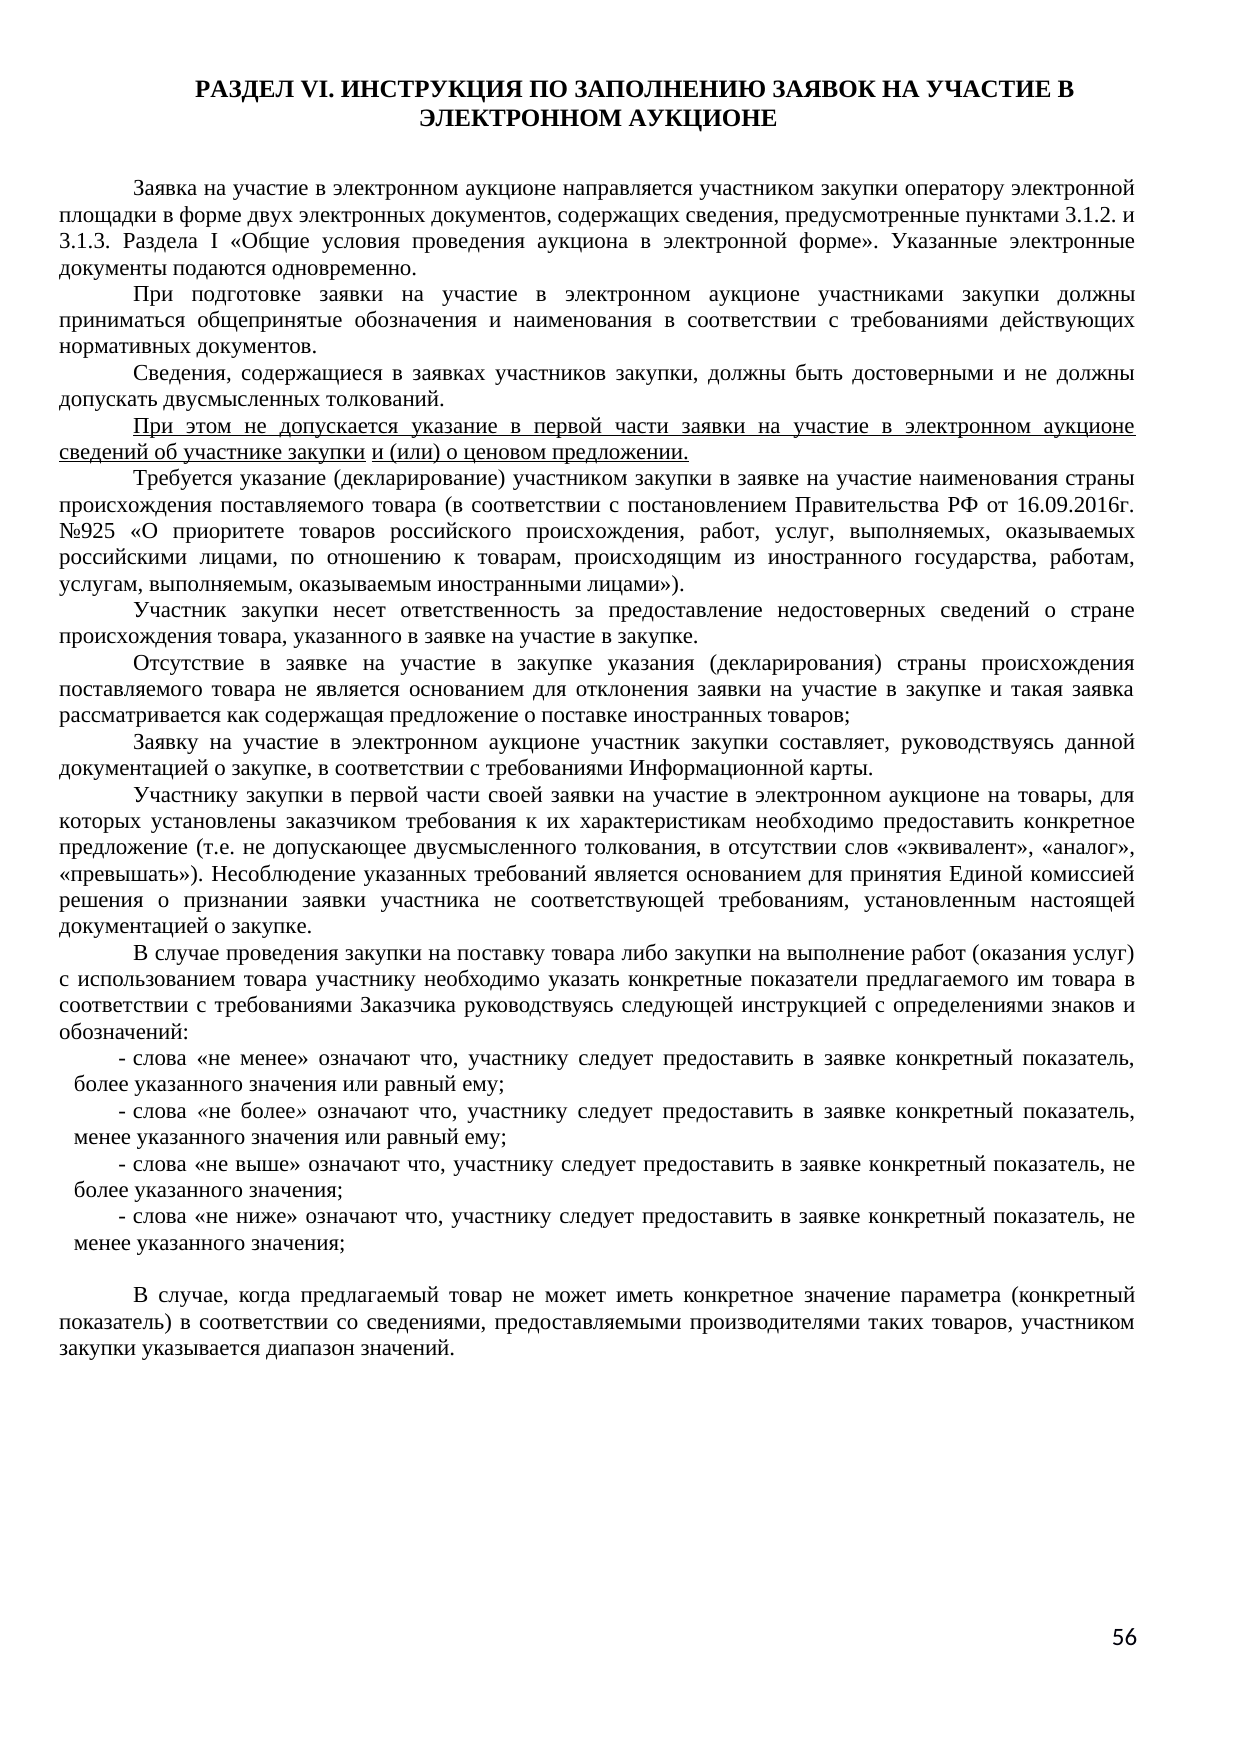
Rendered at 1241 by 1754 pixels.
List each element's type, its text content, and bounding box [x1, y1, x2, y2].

list слова «не выше» означают что, участнику следует предоставить в заявке конкретный показатель, не более указанного значения; [74, 1149, 1137, 1202]
text Участник закупки несет ответственность за предоставление недостоверных сведений о стране происхождения товара, указанного в заявке на участие в закупке. [59, 596, 1137, 649]
text Участнику закупки в первой части своей заявки на участие в электронном аукционе на товары, для которых установлены заказчиком требования к их характеристикам необходимо предоставить конкретное предложение (т.е. не допускающее двусмысленного толкования, в отсутствии слов «эквивалент», «аналог», «превышать»). Несоблюдение указанных требований является основанием для принятия Единой комиссией решения о признании заявки участника не соответствующей требованиям, установленным настоящей документацией о закупке. [59, 781, 1137, 939]
text РАЗДЕЛ VI. ИНСТРУКЦИЯ ПО ЗАПОЛНЕНИЮ ЗАЯВОК НА УЧАСТИЕ В ЭЛЕКТРОННОМ АУКЦИОНЕ [59, 74, 1137, 131]
text В случае проведения закупки на поставку товара либо закупки на выполнение работ (оказания услуг) с использованием товара участнику необходимо указать конкретные показатели предлагаемого им товара в соответствии с требованиями Заказчика руководствуясь следующей инструкцией с определениями знаков и обозначений: [59, 939, 1137, 1044]
list слова «не более» означают что, участнику следует предоставить в заявке конкретный показатель, менее указанного значения или равный ему; [74, 1097, 1137, 1149]
list слова «не ниже» означают что, участнику следует предоставить в заявке конкретный показатель, не менее указанного значения; [74, 1202, 1137, 1255]
list слова «не менее» означают что, участнику следует предоставить в заявке конкретный показатель, более указанного значения или равный ему; [74, 1044, 1137, 1097]
text В случае, когда предлагаемый товар не может иметь конкретное значение параметра (конкретный показатель) в соответствии со сведениями, предоставляемыми производителями таких товаров, участником закупки указывается диапазон значений. [59, 1281, 1137, 1360]
text Сведения, содержащиеся в заявках участников закупки, должны быть достоверными и не должны допускать двусмысленных толкований. [59, 359, 1137, 412]
text Отсутствие в заявке на участие в закупке указания (декларирования) страны происхождения поставляемого товара не является основанием для отклонения заявки на участие в закупке и такая заявка рассматривается как содержащая предложение о поставке иностранных товаров; [59, 649, 1137, 728]
text Заявку на участие в электронном аукционе участник закупки составляет, руководствуясь данной документацией о закупке, в соответствии с требованиями Информационной карты. [59, 728, 1137, 781]
text При подготовке заявки на участие в электронном аукционе участниками закупки должны приниматься общепринятые обозначения и наименования в соответствии с требованиями действующих нормативных документов. [59, 280, 1137, 359]
text Требуется указание (декларирование) участником закупки в заявке на участие наименования страны происхождения поставляемого товара (в соответствии с постановлением Правительства РФ от 16.09.2016г. №925 «О приоритете товаров российского происхождения, работ, услуг, выполняемых, оказываемых российскими лицами, по отношению к товарам, происходящим из иностранного государства, работам, услугам, выполняемым, оказываемым иностранными лицами»). [59, 464, 1137, 596]
text При этом не допускается указание в первой части заявки на участие в электронном аукционе сведений об участнике закупки и (или) о ценовом предложении. [59, 412, 1137, 464]
text Заявка на участие в электронном аукционе направляется участником закупки оператору электронной площадки в форме двух электронных документов, содержащих сведения, предусмотренные пунктами 3.1.2. и 3.1.3. Раздела I «Общие условия проведения аукциона в электронной форме». Указанные электронные документы подаются одновременно. [59, 174, 1137, 280]
